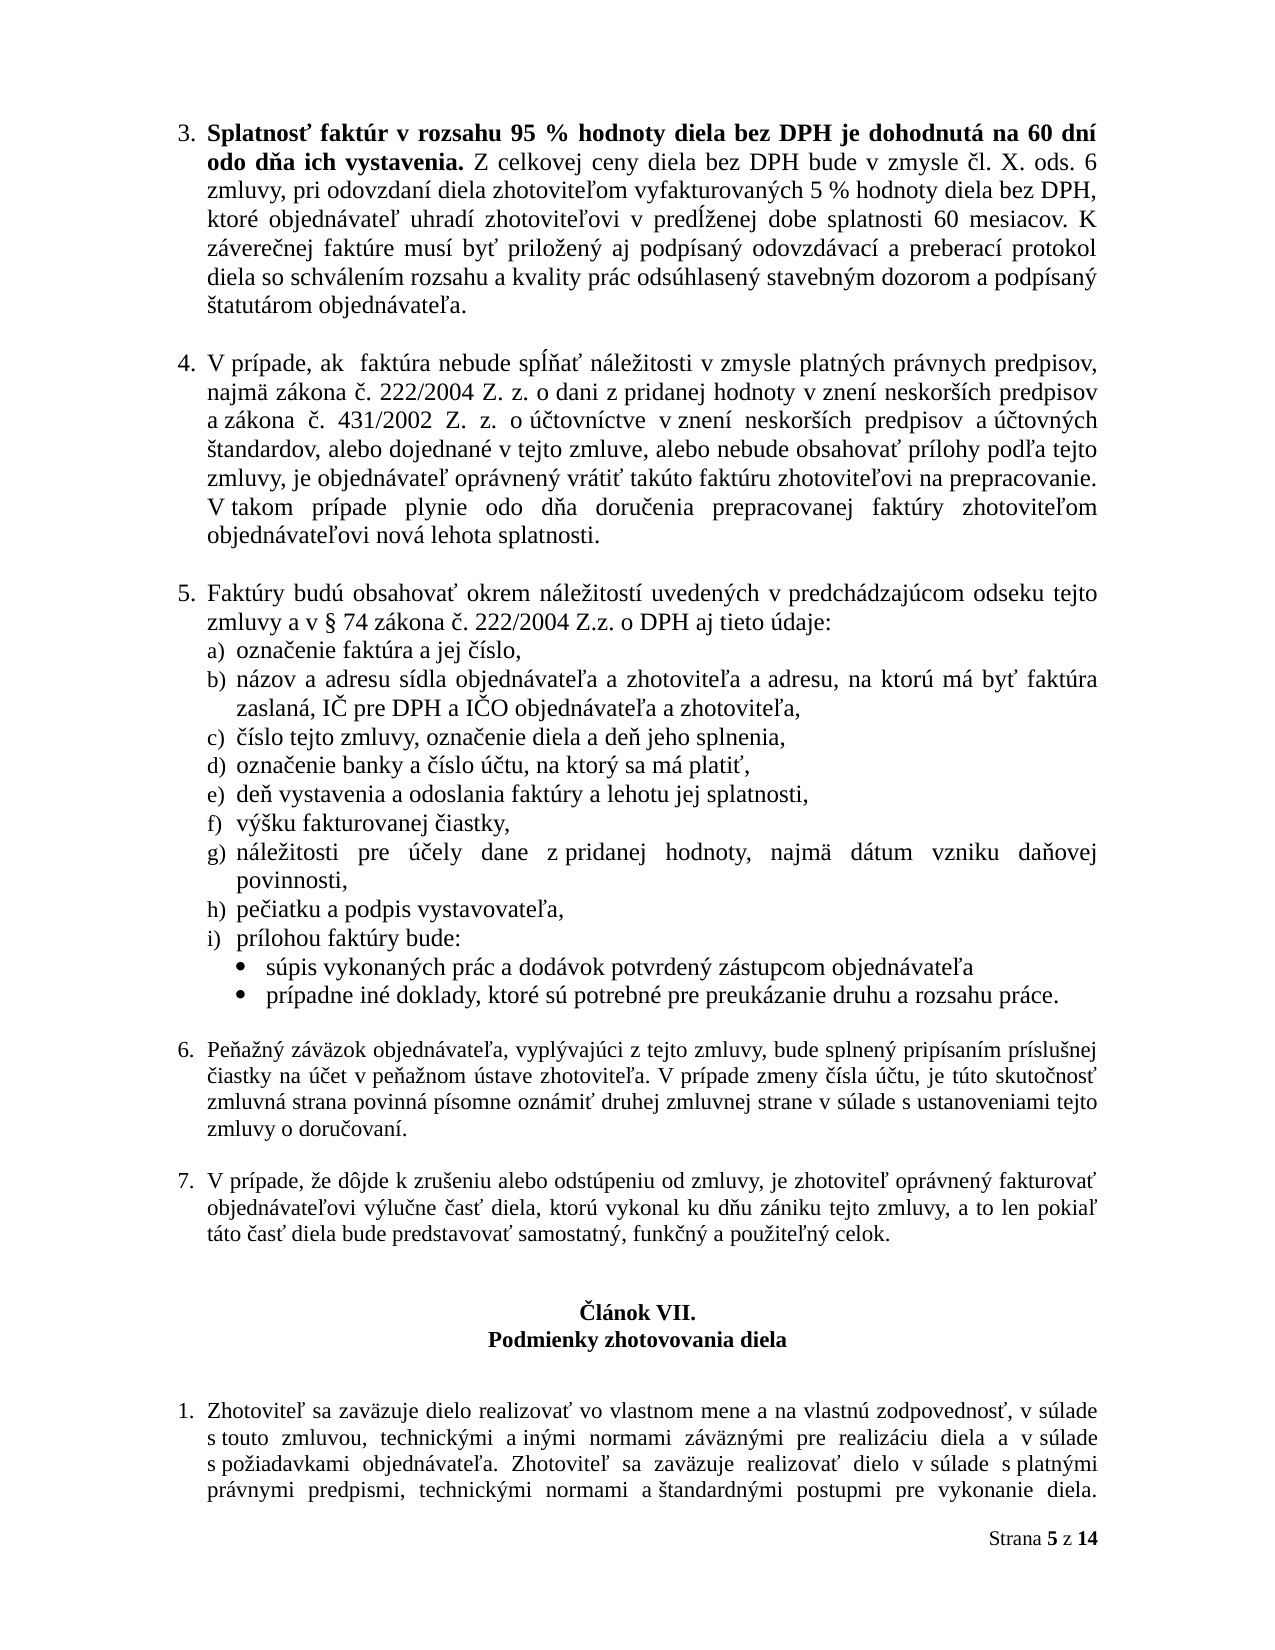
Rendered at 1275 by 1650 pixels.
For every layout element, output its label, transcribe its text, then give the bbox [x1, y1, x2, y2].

list názov a adresu sídla objednávateľa a zhotoviteľa a adresu, na ktorú má byť faktúra zaslaná, IČ pre DPH a IČO objednávateľa a zhotoviteľa, [207, 664, 1098, 722]
list výšku fakturovanej čiastky, [207, 808, 1098, 837]
list súpis vykonaných prác a dodávok potvrdený zástupcom objednávateľa [236, 952, 1098, 981]
list prípadne iné doklady, ktoré sú potrebné pre preukázanie druhu a rozsahu práce. [236, 981, 1098, 1009]
list V prípade, ak faktúra nebude spĺňať náležitosti v zmysle platných právnych predpisov, najmä zákona č. 222/2004 Z. z. o dani z pridanej hodnoty v znení neskorších predpisov a zákona č. 431/2002 Z. z. o účtovníctve v znení neskorších predpisov a účtovných štandardov, alebo dojednané v tejto zmluve, alebo nebude obsahovať prílohy podľa tejto zmluvy, je objednávateľ oprávnený vrátiť takúto faktúru zhotoviteľovi na prepracovanie. V takom prípade plynie odo dňa doručenia prepracovanej faktúry zhotoviteľom objednávateľovi nová lehota splatnosti. [177, 348, 1098, 549]
list pečiatku a podpis vystavovateľa, [207, 894, 1098, 923]
list Peňažný záväzok objednávateľa, vyplývajúci z tejto zmluvy, bude splnený pripísaním príslušnej čiastky na účet v peňažnom ústave zhotoviteľa. V prípade zmeny čísla účtu, je túto skutočnosť zmluvná strana povinná písomne oznámiť druhej zmluvnej strane v súlade s ustanoveniami tejto zmluvy o doručovaní. [177, 1036, 1098, 1141]
text Podmienky zhotovovania diela [177, 1326, 1098, 1352]
list označenie banky a číslo účtu, na ktorý sa má platiť, [207, 751, 1098, 779]
list prílohou faktúry bude: [207, 923, 1098, 952]
list označenie faktúra a jej číslo, [207, 636, 1098, 664]
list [177, 1397, 1098, 1503]
text Článok VII. [177, 1299, 1098, 1326]
list Splatnosť faktúr v rozsahu 95 % hodnoty diela bez DPH je dohodnutá na 60 dní odo dňa ich vystavenia. Z celkovej ceny diela bez DPH bude v zmysle čl. X. ods. 6 zmluvy, pri odovzdaní diela zhotoviteľom vyfakturovaných 5 % hodnoty diela bez DPH, ktoré objednávateľ uhradí zhotoviteľovi v predĺženej dobe splatnosti 60 mesiacov. K záverečnej faktúre musí byť priložený aj podpísaný odovzdávací a preberací protokol diela so schválením rozsahu a kvality prác odsúhlasený stavebným dozorom a podpísaný štatutárom objednávateľa. [177, 118, 1098, 319]
list číslo tejto zmluvy, označenie diela a deň jeho splnenia, [207, 722, 1098, 751]
list deň vystavenia a odoslania faktúry a lehotu jej splatnosti, [207, 779, 1098, 808]
list V prípade, že dôjde k zrušeniu alebo odstúpeniu od zmluvy, je zhotoviteľ oprávnený fakturovať objednávateľovi výlučne časť diela, ktorú vykonal ku dňu zániku tejto zmluvy, a to len pokiaľ táto časť diela bude predstavovať samostatný, funkčný a použiteľný celok. [177, 1167, 1098, 1247]
list náležitosti pre účely dane z pridanej hodnoty, najmä dátum vzniku daňovej povinnosti, [207, 837, 1098, 894]
list Faktúry budú obsahovať okrem náležitostí uvedených v predchádzajúcom odseku tejto zmluvy a v § 74 zákona č. 222/2004 Z.z. o DPH aj tieto údaje: [177, 578, 1098, 636]
